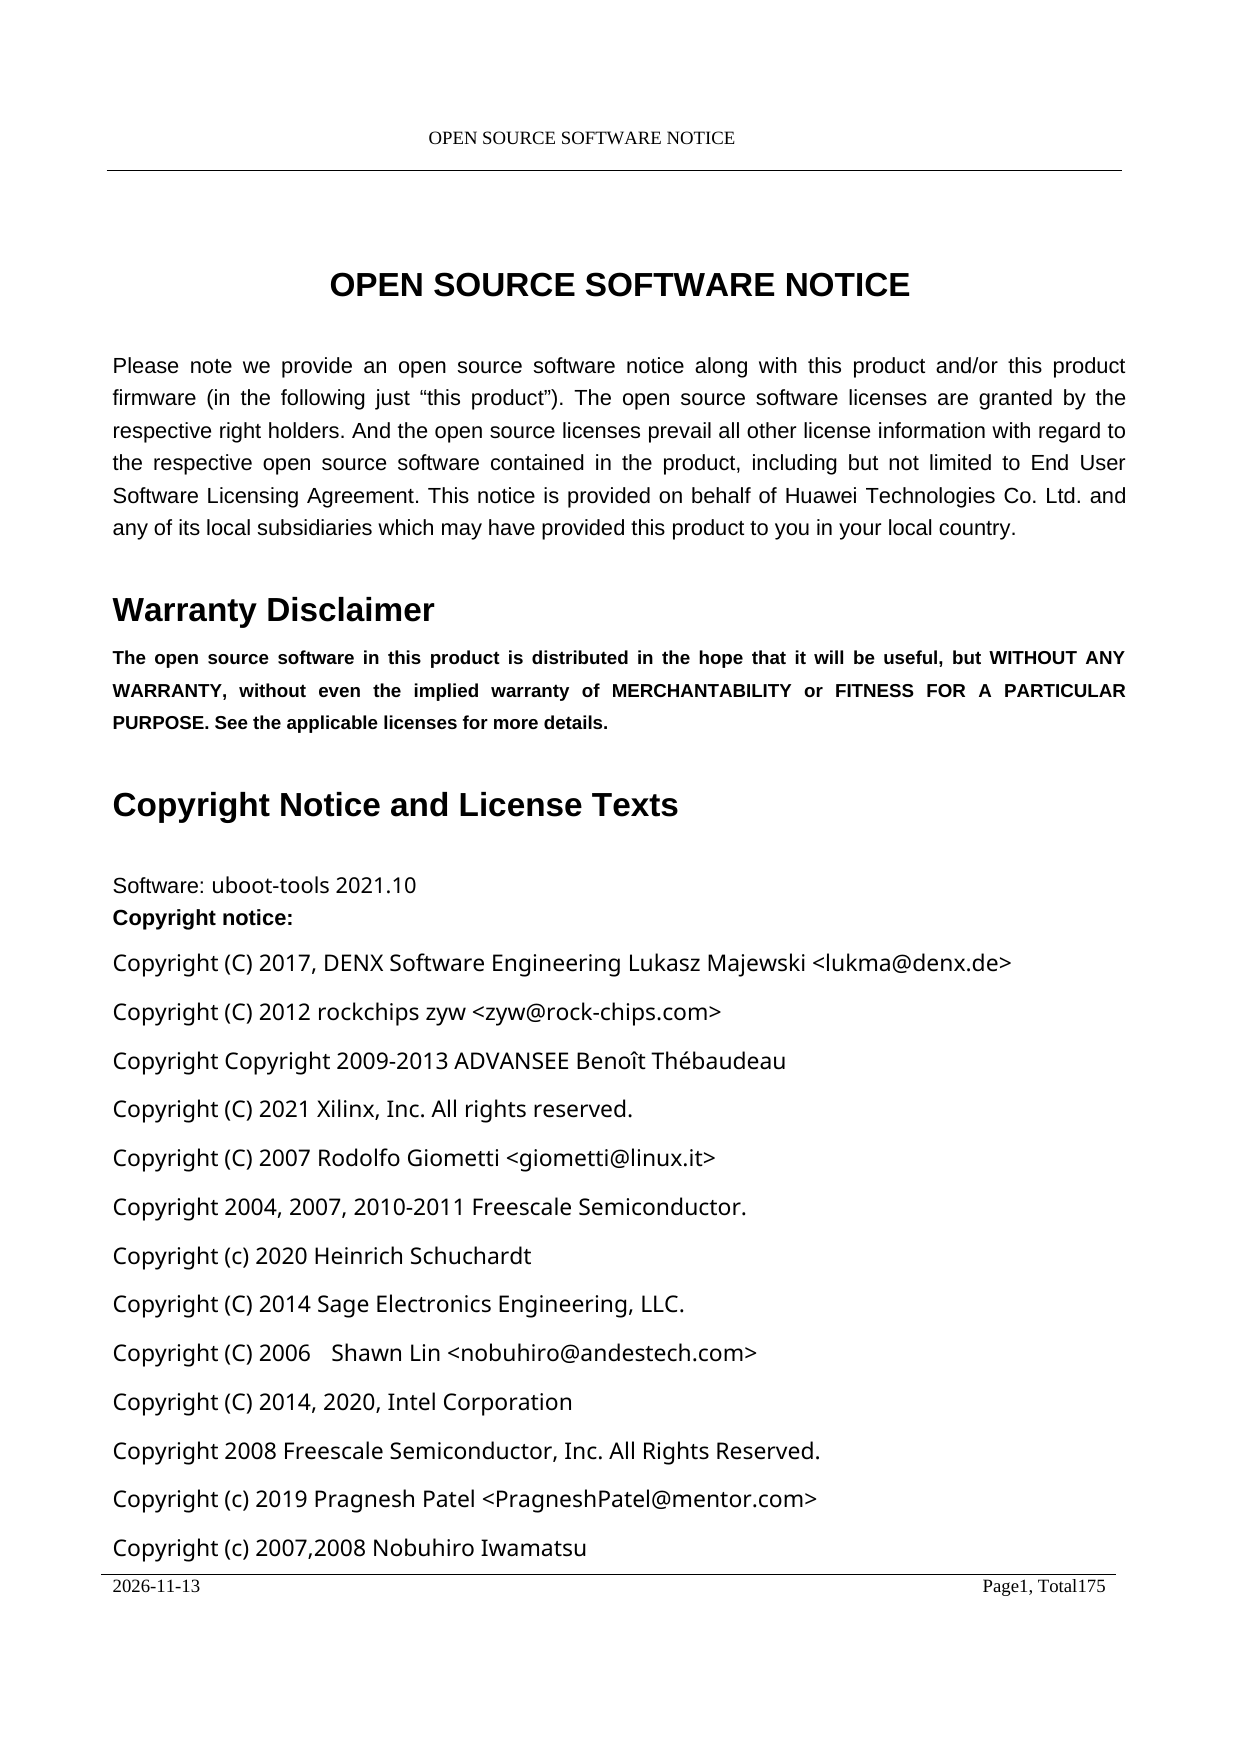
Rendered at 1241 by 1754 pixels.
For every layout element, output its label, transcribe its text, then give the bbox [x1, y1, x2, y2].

text Warranty Disclaimer [112, 576, 1128, 641]
text Software: uboot-tools 2021.10 [112, 869, 1128, 901]
text Please note we provide an open source software notice along with this product and/or this product firmware (in the following just “this product”). The open source software licenses are granted by the respective right holders. And the open source licenses prevail all other license information with regard to the respective open source software contained in the product, including but not limited to End User Software Licensing Agreement. This notice is provided on behalf of Huawei Technologies Co. Ltd. and any of its local subsidiaries which may have provided this product to you in your local country. [112, 349, 1128, 544]
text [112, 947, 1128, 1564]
text OPEN SOURCE SOFTWARE NOTICE [112, 251, 1128, 316]
text The open source software in this product is distributed in the hope that it will be useful, but WITHOUT ANY WARRANTY, without even the implied warranty of MERCHANTABILITY or FITNESS FOR A PARTICULAR PURPOSE. See the applicable licenses for more details. [112, 641, 1128, 739]
text Copyright Notice and License Texts [112, 771, 1128, 836]
text Copyright notice: [112, 901, 1128, 934]
